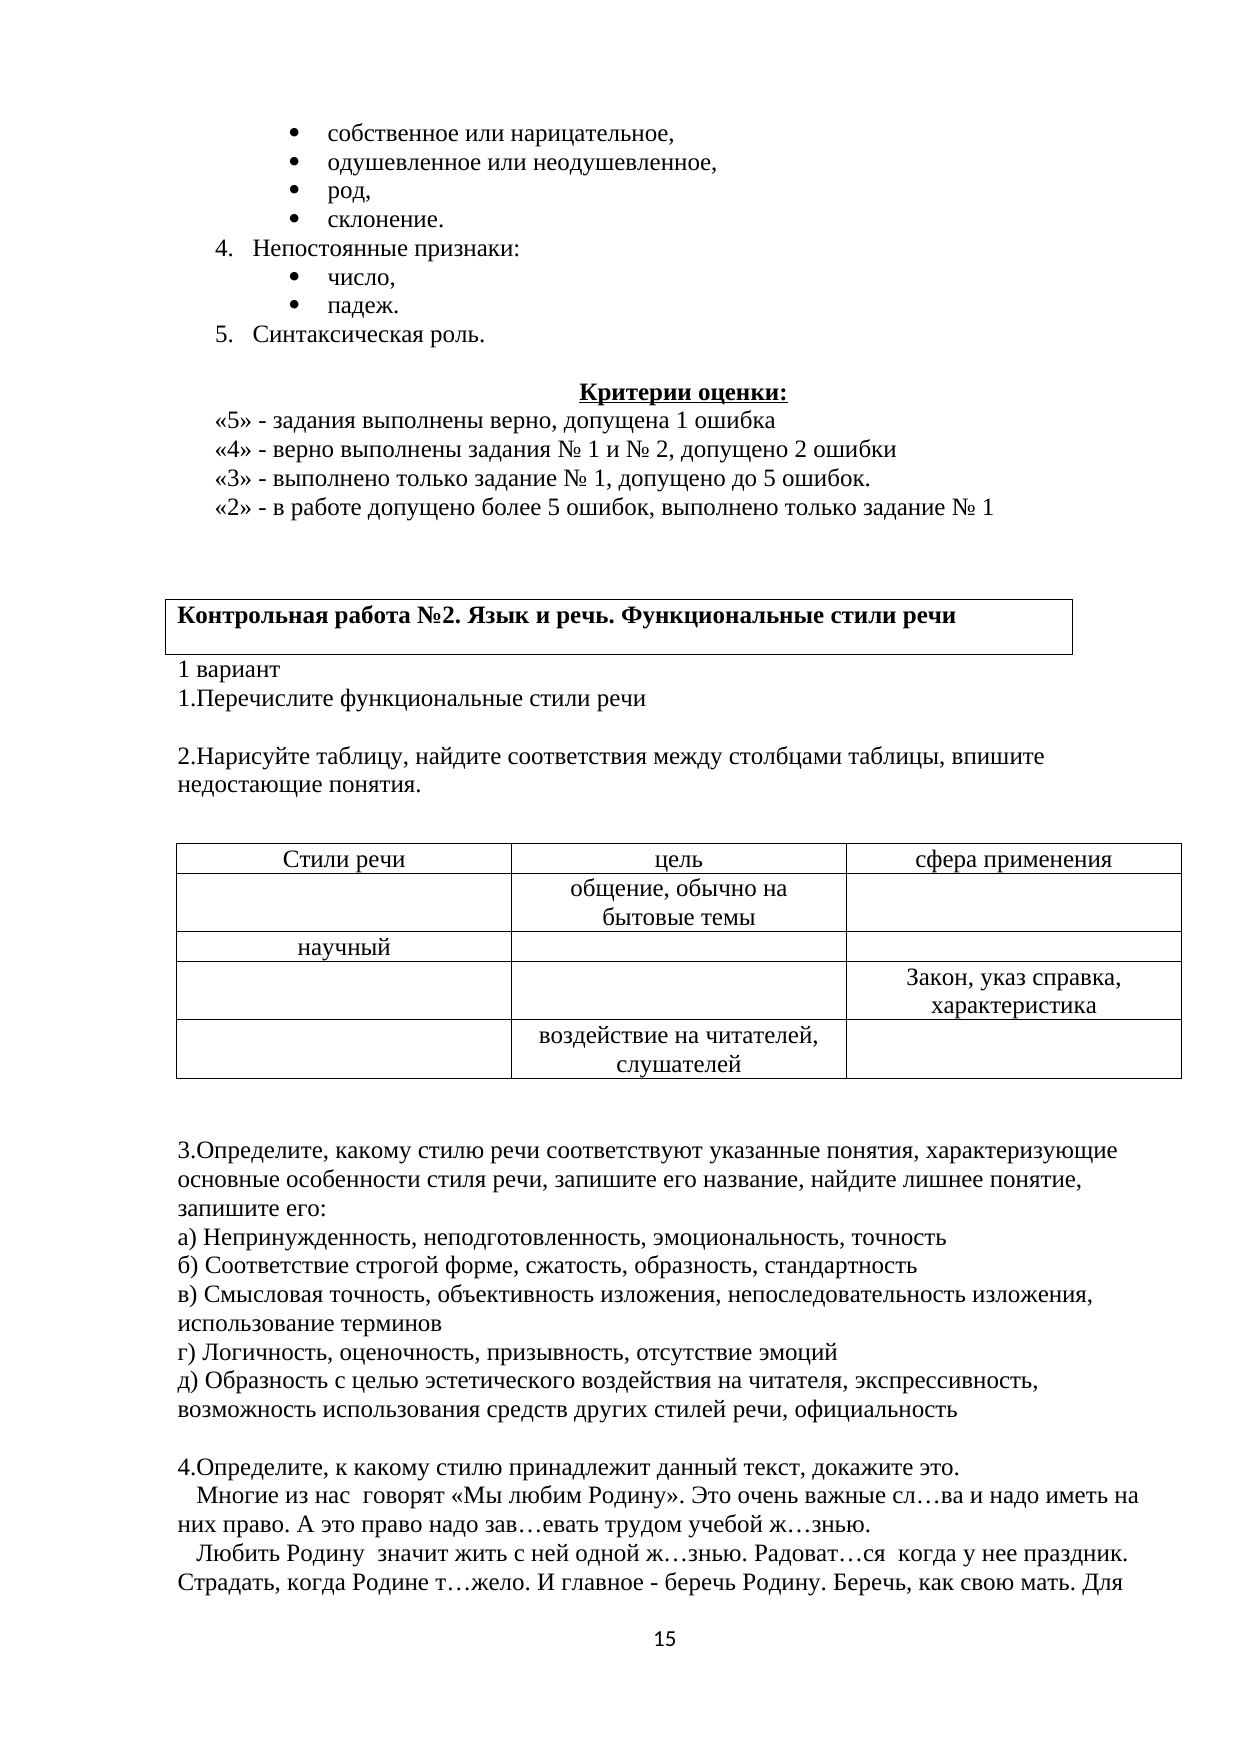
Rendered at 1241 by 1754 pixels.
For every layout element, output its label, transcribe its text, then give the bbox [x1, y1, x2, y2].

text 1.Перечислите функциональные стили речи [177, 683, 1152, 712]
list одушевленное или неодушевленное, [290, 147, 1152, 176]
table_header цель [512, 844, 846, 872]
table_cell [847, 1020, 1181, 1078]
table_cell [847, 874, 1181, 931]
table_cell [177, 962, 511, 1019]
table_cell воздействие на читателей, слушателей [512, 1020, 846, 1078]
text б) Соответствие строгой форме, сжатость, образность, стандартность [177, 1251, 1152, 1279]
table_cell научный [177, 932, 511, 961]
text 4.Определите, к какому стилю принадлежит данный текст, докажите это. [177, 1452, 1152, 1481]
table_cell [177, 874, 511, 931]
list собственное или нарицательное, [290, 118, 1152, 147]
text 3.Определите, какому стилю речи соответствуют указанные понятия, характеризующие [177, 1136, 1152, 1164]
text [177, 1538, 1152, 1596]
table_header Контрольная работа №2. Язык и речь. Функциональные стили речи [166, 600, 1072, 653]
text 2.Нарисуйте таблицу, найдите соответствия между столбцами таблицы, впишите недостающие понятия. [177, 741, 1152, 798]
text «5» - задания выполнены верно, допущена 1 ошибка [214, 406, 1152, 434]
table_cell [847, 932, 1181, 961]
list Синтаксическая роль. [215, 319, 1152, 348]
table_cell [512, 962, 846, 1019]
list род, [290, 176, 1152, 204]
text «3» - выполнено только задание № 1, допущено до 5 ошибок. [214, 463, 1152, 492]
table_cell Закон, указ справка, характеристика [847, 962, 1181, 1019]
list число, [290, 262, 1152, 291]
text д) Образность с целью эстетического воздействия на читателя, экспрессивность, возможность использования средств других стилей речи, официальность [177, 1366, 1152, 1423]
text основные особенности стиля речи, запишите его название, найдите лишнее понятие, запишите его: [177, 1164, 1152, 1222]
list склонение. [290, 204, 1152, 233]
text «4» - верно выполнены задания № 1 и № 2, допущено 2 ошибки [214, 434, 1152, 463]
table_header сфера применения [847, 844, 1181, 872]
text а) Непринужденность, неподготовленность, эмоциональность, точность [177, 1222, 1152, 1251]
list падеж. [290, 291, 1152, 319]
text Критерии оценки: [215, 377, 1152, 406]
table_cell общение, обычно на бытовые темы [512, 874, 846, 931]
text г) Логичность, оценочность, призывность, отсутствие эмоций [177, 1337, 1152, 1366]
list Непостоянные признаки: [215, 233, 1152, 262]
table_header Стили речи [177, 844, 511, 872]
table_cell [512, 932, 846, 961]
text «2» - в работе допущено более 5 ошибок, выполнено только задание № 1 [214, 492, 1152, 521]
table_cell [177, 1020, 511, 1078]
text 1 вариант [177, 654, 1152, 683]
text Многие из нас говорят «Мы любим Родину». Это очень важные сл…ва и надо иметь на них право. А это право надо зав…евать трудом учебой ж…знью. [177, 1481, 1152, 1538]
text в) Смысловая точность, объективность изложения, непоследовательность изложения, использование терминов [177, 1279, 1152, 1337]
